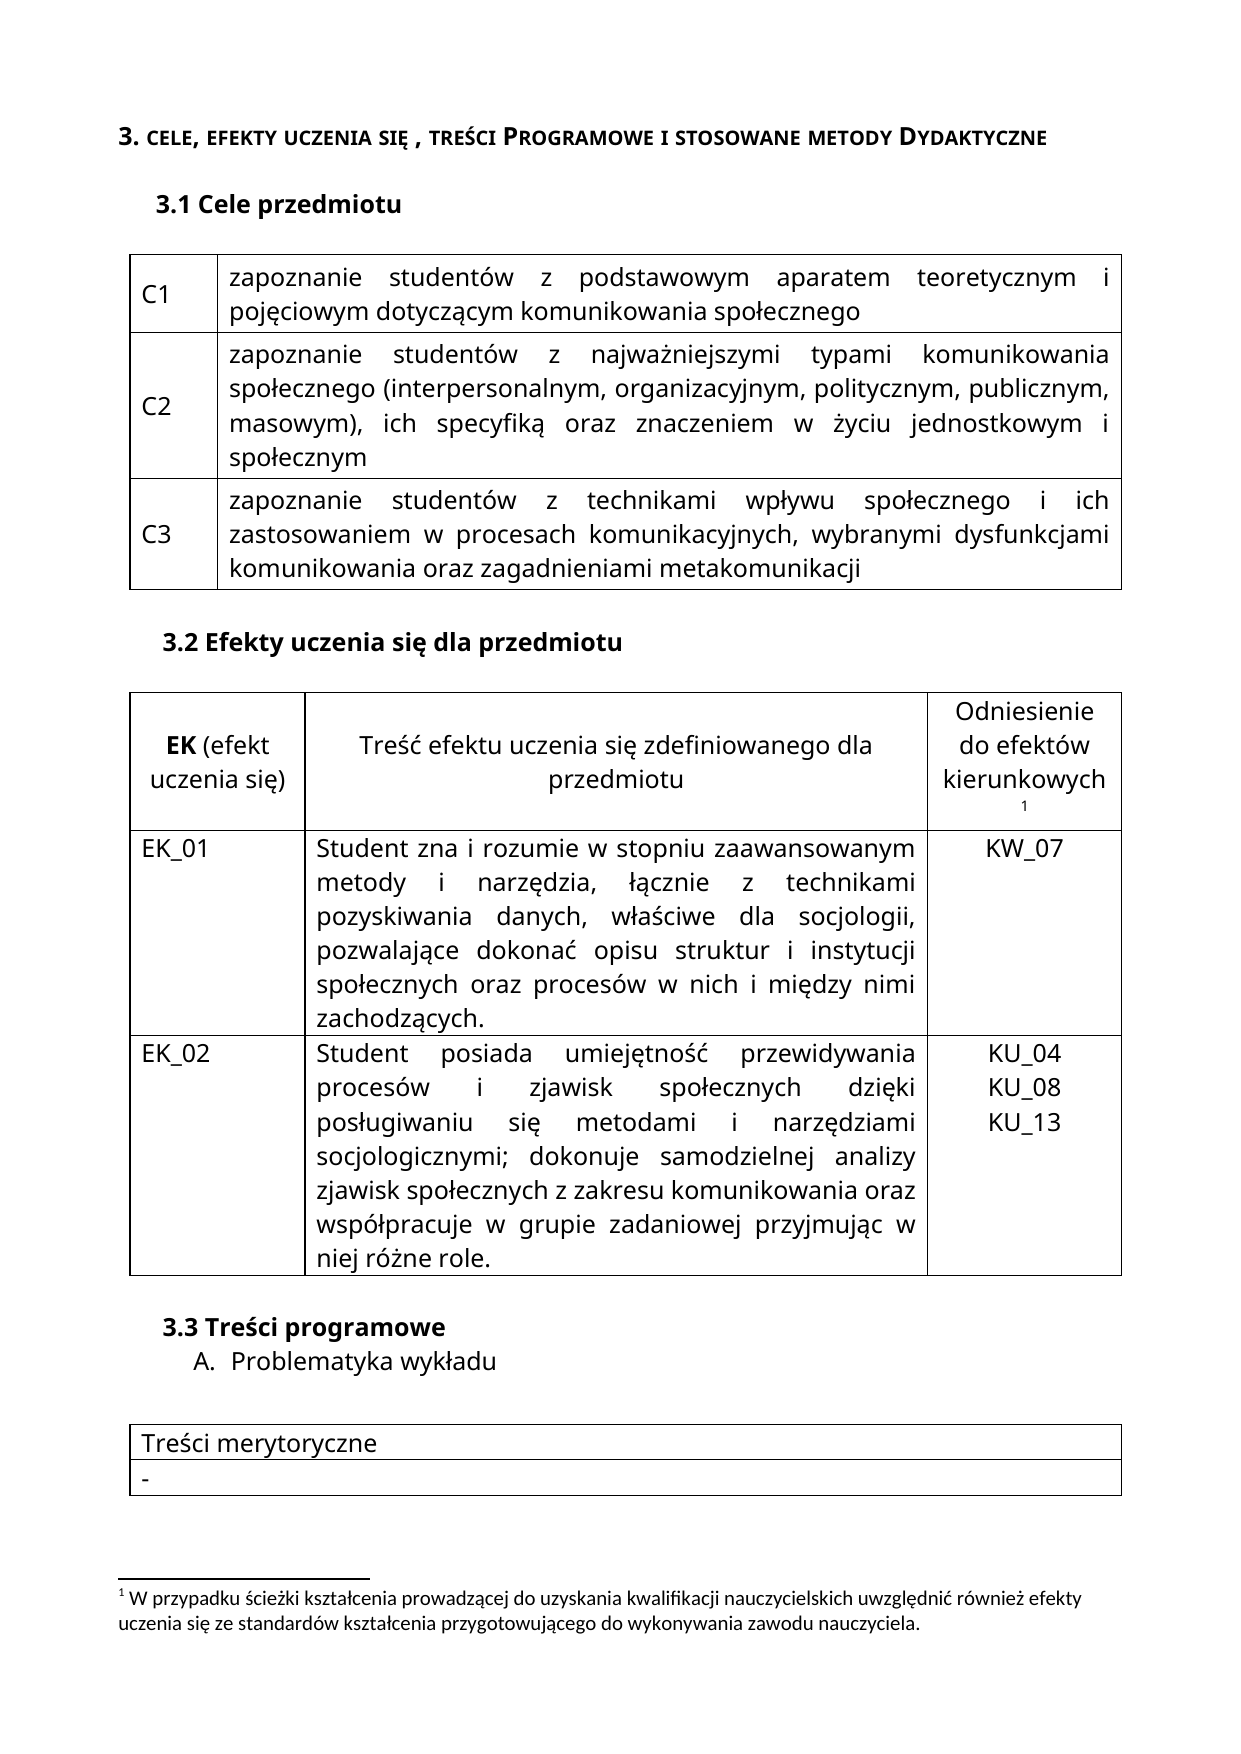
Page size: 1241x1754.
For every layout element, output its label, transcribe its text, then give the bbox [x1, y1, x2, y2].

table_header zapoznanie studentów z podstawowym aparatem teoretycznym i pojęciowym dotyczącym komunikowania społecznego [218, 255, 1121, 332]
table_cell KU_04 KU_08 KU_13 [928, 1036, 1121, 1274]
table_cell C2 [131, 333, 217, 477]
table_header EK (efekt uczenia się) [131, 693, 304, 829]
text 3.2 Efekty uczenia się dla przedmiotu [162, 624, 1122, 658]
table_cell zapoznanie studentów z technikami wpływu społecznego i ich zastosowaniem w procesach komunikacyjnych, wybranymi dysfunkcjami komunikowania oraz zagadnieniami metakomunikacji [218, 479, 1121, 589]
table_header Treści merytoryczne [131, 1425, 1121, 1459]
text 3. cele, efekty uczenia się , treści Programowe i stosowane metody Dydaktyczne [118, 118, 1122, 152]
table_cell EK_02 [131, 1036, 304, 1274]
text 3.1 Cele przedmiotu [156, 186, 1122, 220]
list Problematyka wykładu [193, 1344, 1122, 1378]
table_cell EK_01 [131, 831, 304, 1035]
table_cell Student posiada umiejętność przewidywania procesów i zjawisk społecznych dzięki posługiwaniu się metodami i narzędziami socjologicznymi; dokonuje samodzielnej analizy zjawisk społecznych z zakresu komunikowania oraz współpracuje w grupie zadaniowej przyjmując w niej różne role. [306, 1036, 927, 1274]
table_cell - [131, 1460, 1121, 1494]
table_cell C3 [131, 479, 217, 589]
table_header C1 [131, 255, 217, 332]
table_cell KW_07 [928, 831, 1121, 1035]
table_header Odniesienie do efektów kierunkowych [928, 693, 1121, 829]
table_cell Student zna i rozumie w stopniu zaawansowanym metody i narzędzia, łącznie z technikami pozyskiwania danych, właściwe dla socjologii, pozwalające dokonać opisu struktur i instytucji społecznych oraz procesów w nich i między nimi zachodzących. [306, 831, 927, 1035]
text 3.3 Treści programowe [162, 1309, 1122, 1344]
table_cell zapoznanie studentów z najważniejszymi typami komunikowania społecznego (interpersonalnym, organizacyjnym, politycznym, publicznym, masowym), ich specyfiką oraz znaczeniem w życiu jednostkowym i społecznym [218, 333, 1121, 477]
table_header Treść efektu uczenia się zdefiniowanego dla przedmiotu [306, 693, 927, 829]
